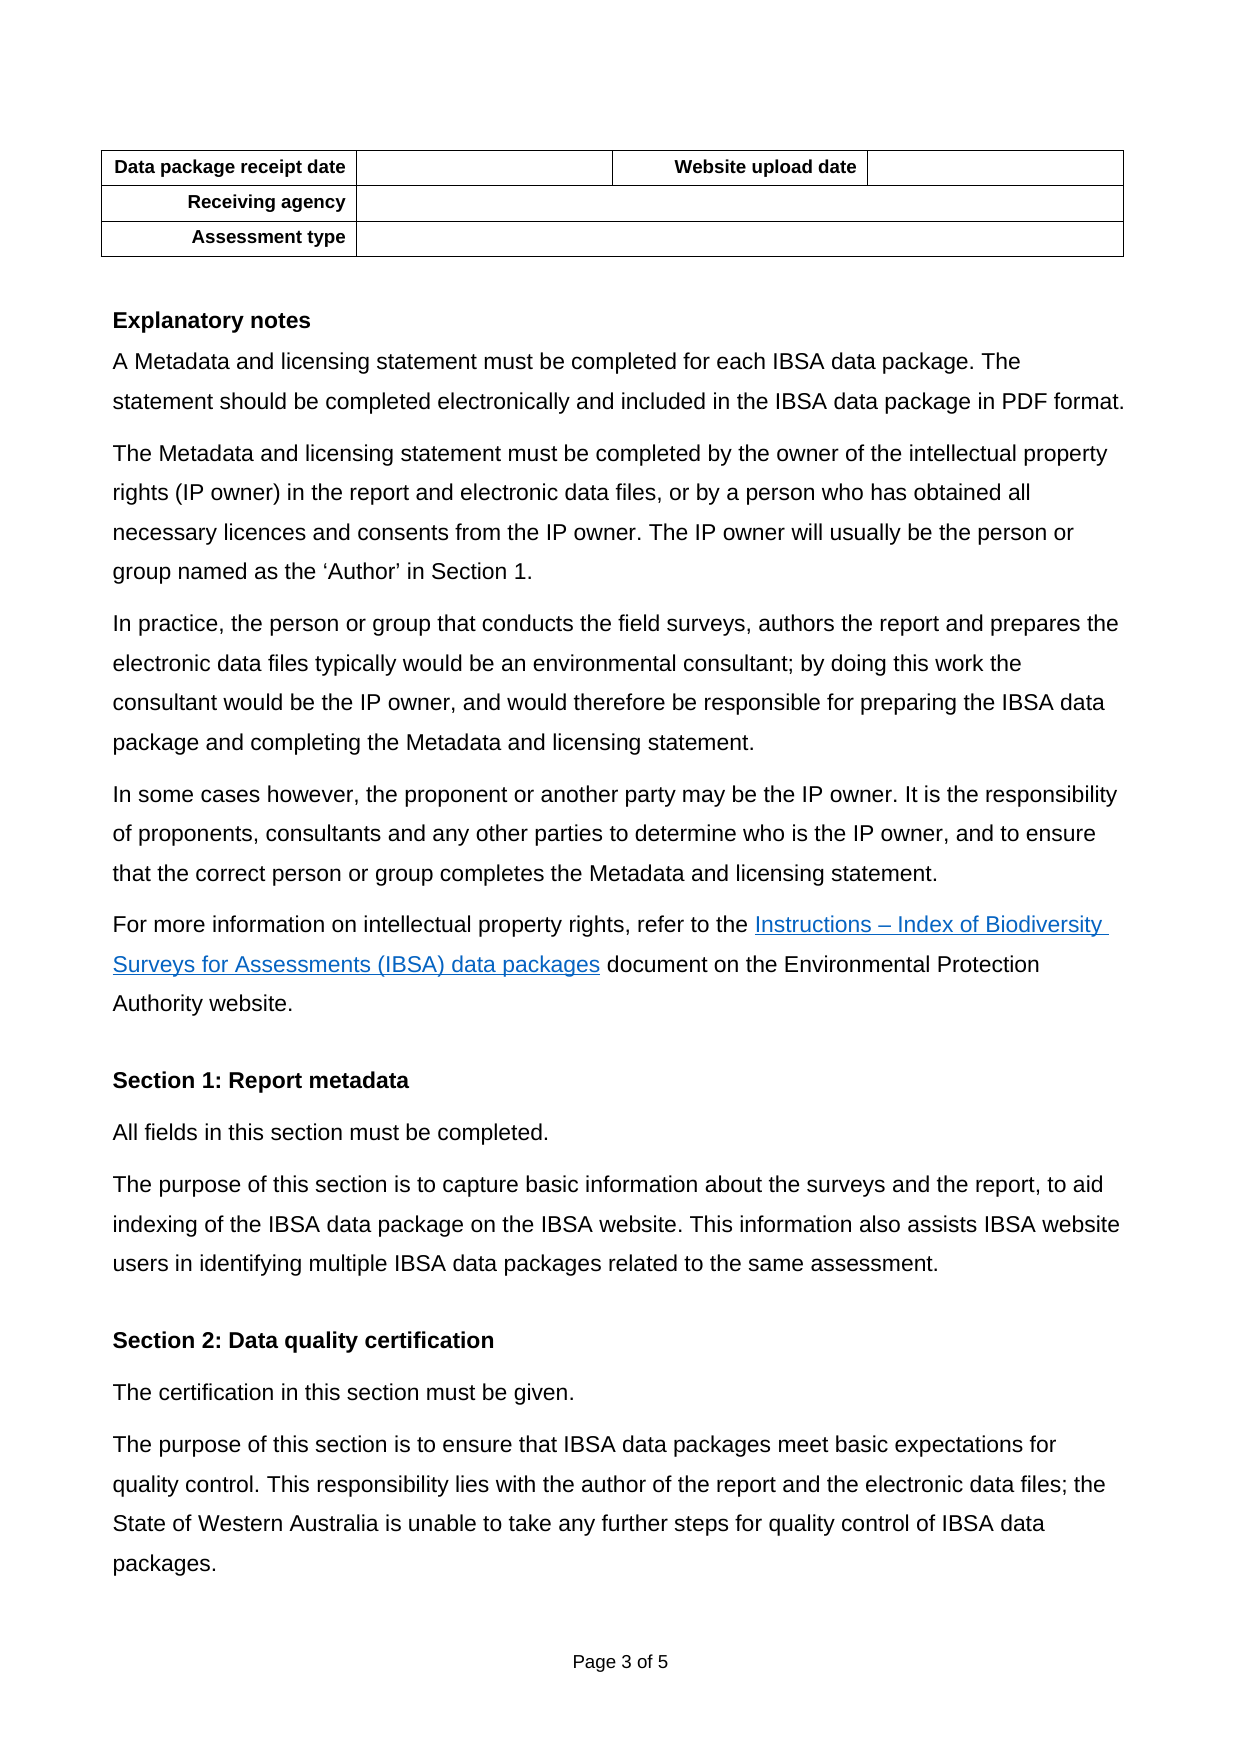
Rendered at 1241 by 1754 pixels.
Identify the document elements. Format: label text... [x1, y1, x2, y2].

table_cell [357, 222, 1123, 256]
table_cell [357, 186, 1123, 221]
table_header [868, 151, 1123, 185]
table_header Website upload date [613, 151, 867, 185]
text For more information on intellectual property rights, refer to the Instructions – Index of Biodiversity Surveys for Assessments (IBSA) data packages document on the Environmental Protection Authority website. [112, 911, 1128, 1017]
text The purpose of this section is to capture basic information about the surveys and the report, to aid indexing of the IBSA data package on the IBSA website. This information also assists IBSA website users in identifying multiple IBSA data packages related to the same assessment. [112, 1171, 1128, 1277]
text A Metadata and licensing statement must be completed for each IBSA data package. The statement should be completed electronically and included in the IBSA data package in PDF format. [112, 348, 1128, 414]
table_cell Assessment type [102, 222, 356, 256]
text The Metadata and licensing statement must be completed by the owner of the intellectual property rights (IP owner) in the report and electronic data files, or by a person who has obtained all necessary licences and consents from the IP owner. The IP owner will usually be the person or group named as the ‘Author’ in Section 1. [112, 440, 1128, 584]
text The certification in this section must be given. [112, 1379, 1128, 1406]
text The purpose of this section is to ensure that IBSA data packages meet basic expectations for quality control. This responsibility lies with the author of the report and the electronic data files; the State of Western Australia is unable to take any further steps for quality control of IBSA data packages. [112, 1431, 1128, 1576]
text In practice, the person or group that conducts the field surveys, authors the report and prepares the electronic data files typically would be an environmental consultant; by doing this work the consultant would be the IP owner, and would therefore be responsible for preparing the IBSA data package and completing the Metadata and licensing statement. [112, 610, 1128, 755]
text Explanatory notes [112, 307, 1128, 334]
text All fields in this section must be completed. [112, 1119, 1128, 1146]
text Section 1: Report metadata [112, 1067, 1128, 1094]
table_cell Receiving agency [102, 186, 356, 221]
text In some cases however, the proponent or another party may be the IP owner. It is the responsibility of proponents, consultants and any other parties to determine who is the IP owner, and to ensure that the correct person or group completes the Metadata and licensing statement. [112, 781, 1128, 886]
table_header [357, 151, 612, 185]
text Section 2: Data quality certification [112, 1327, 1128, 1354]
table_header Data package receipt date [102, 151, 356, 185]
